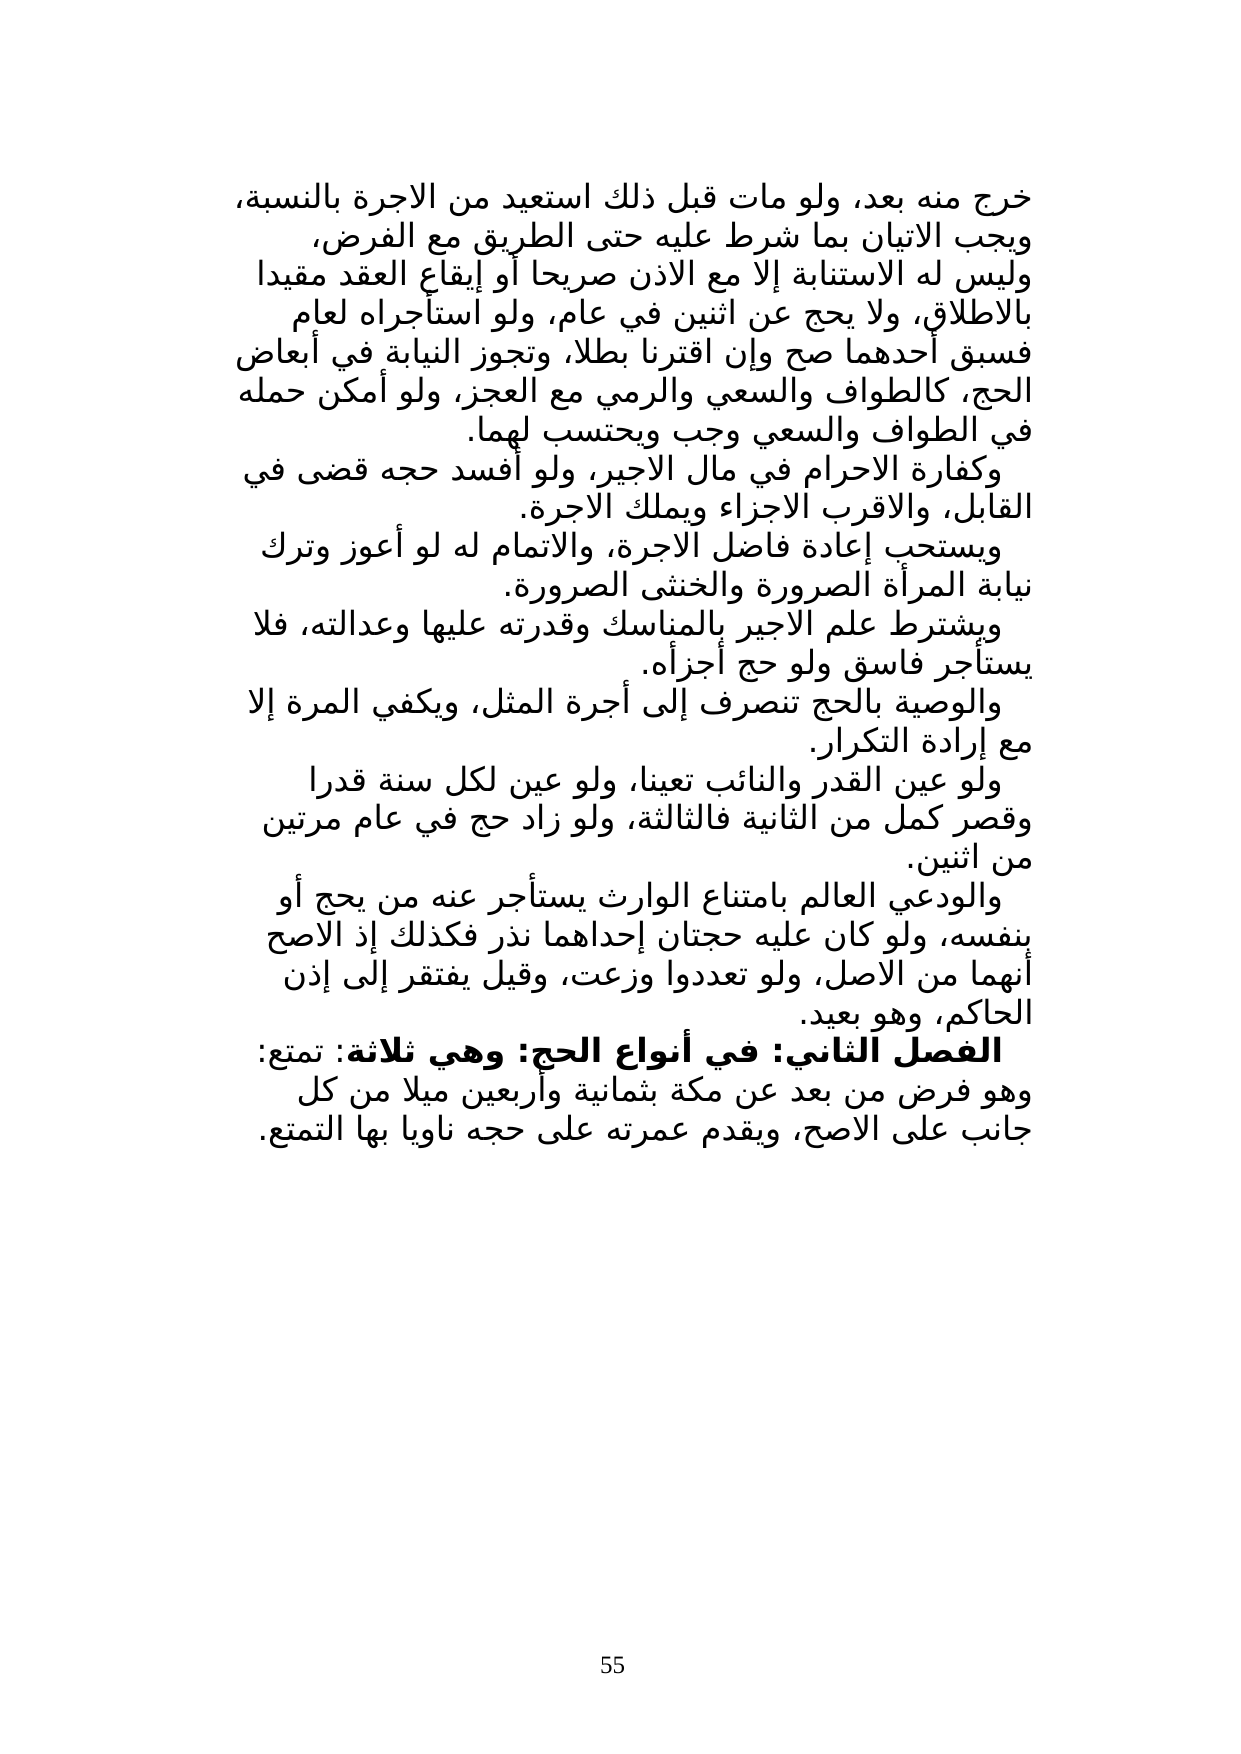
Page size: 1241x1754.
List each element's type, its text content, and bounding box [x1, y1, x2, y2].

text خرج منه بعد، ولو مات قبل ذلك استعيد من الاجرة بالنسبة، ويجب الاتيان بما شرط عليه حتى الطريق مع الفرض، وليس له الاستنابة إلا مع الاذن صريحا أو إيقاع العقد مقيدا بالاطلاق، ولا يحج عن اثنين في عام، ولو استأجراه لعام فسبق أحدهما صح وإن اقترنا بطلا، وتجوز النيابة في أبعاض الحج، كالطواف والسعي والرمي مع العجز، ولو أمكن حمله في الطواف والسعي وجب ويحتسب لهما. [222, 177, 1033, 449]
text ولو عين القدر والنائب تعينا، ولو عين لكل سنة قدرا وقصر كمل من الثانية فالثالثة، ولو زاد حج في عام مرتين من اثنين. [222, 760, 1033, 877]
text ويشترط علم الاجير بالمناسك وقدرته عليها وعدالته، فلا يستأجر فاسق ولو حج أجزأه. [222, 604, 1033, 682]
text وكفارة الاحرام في مال الاجير، ولو أفسد حجه قضى في القابل، والاقرب الاجزاء ويملك الاجرة. [222, 449, 1033, 527]
text الفصل الثاني: في أنواع الحج: وهي ثلاثة: تمتع: وهو فرض من بعد عن مكة بثمانية وأربعين ميلا من كل جانب على الاصح، ويقدم عمرته على حجه ناويا بها التمتع. [222, 1032, 1033, 1148]
text والودعي العالم بامتناع الوارث يستأجر عنه من يحج أو بنفسه، ولو كان عليه حجتان إحداهما نذر فكذلك إذ الاصح أنهما من الاصل، ولو تعددوا وزعت، وقيل يفتقر إلى إذن الحاكم، وهو بعيد. [222, 877, 1033, 1032]
text والوصية بالحج تنصرف إلى أجرة المثل، ويكفي المرة إلا مع إرادة التكرار. [222, 682, 1033, 760]
text ويستحب إعادة فاضل الاجرة، والاتمام له لو أعوز وترك نيابة المرأة الصرورة والخنثى الصرورة. [222, 527, 1033, 604]
